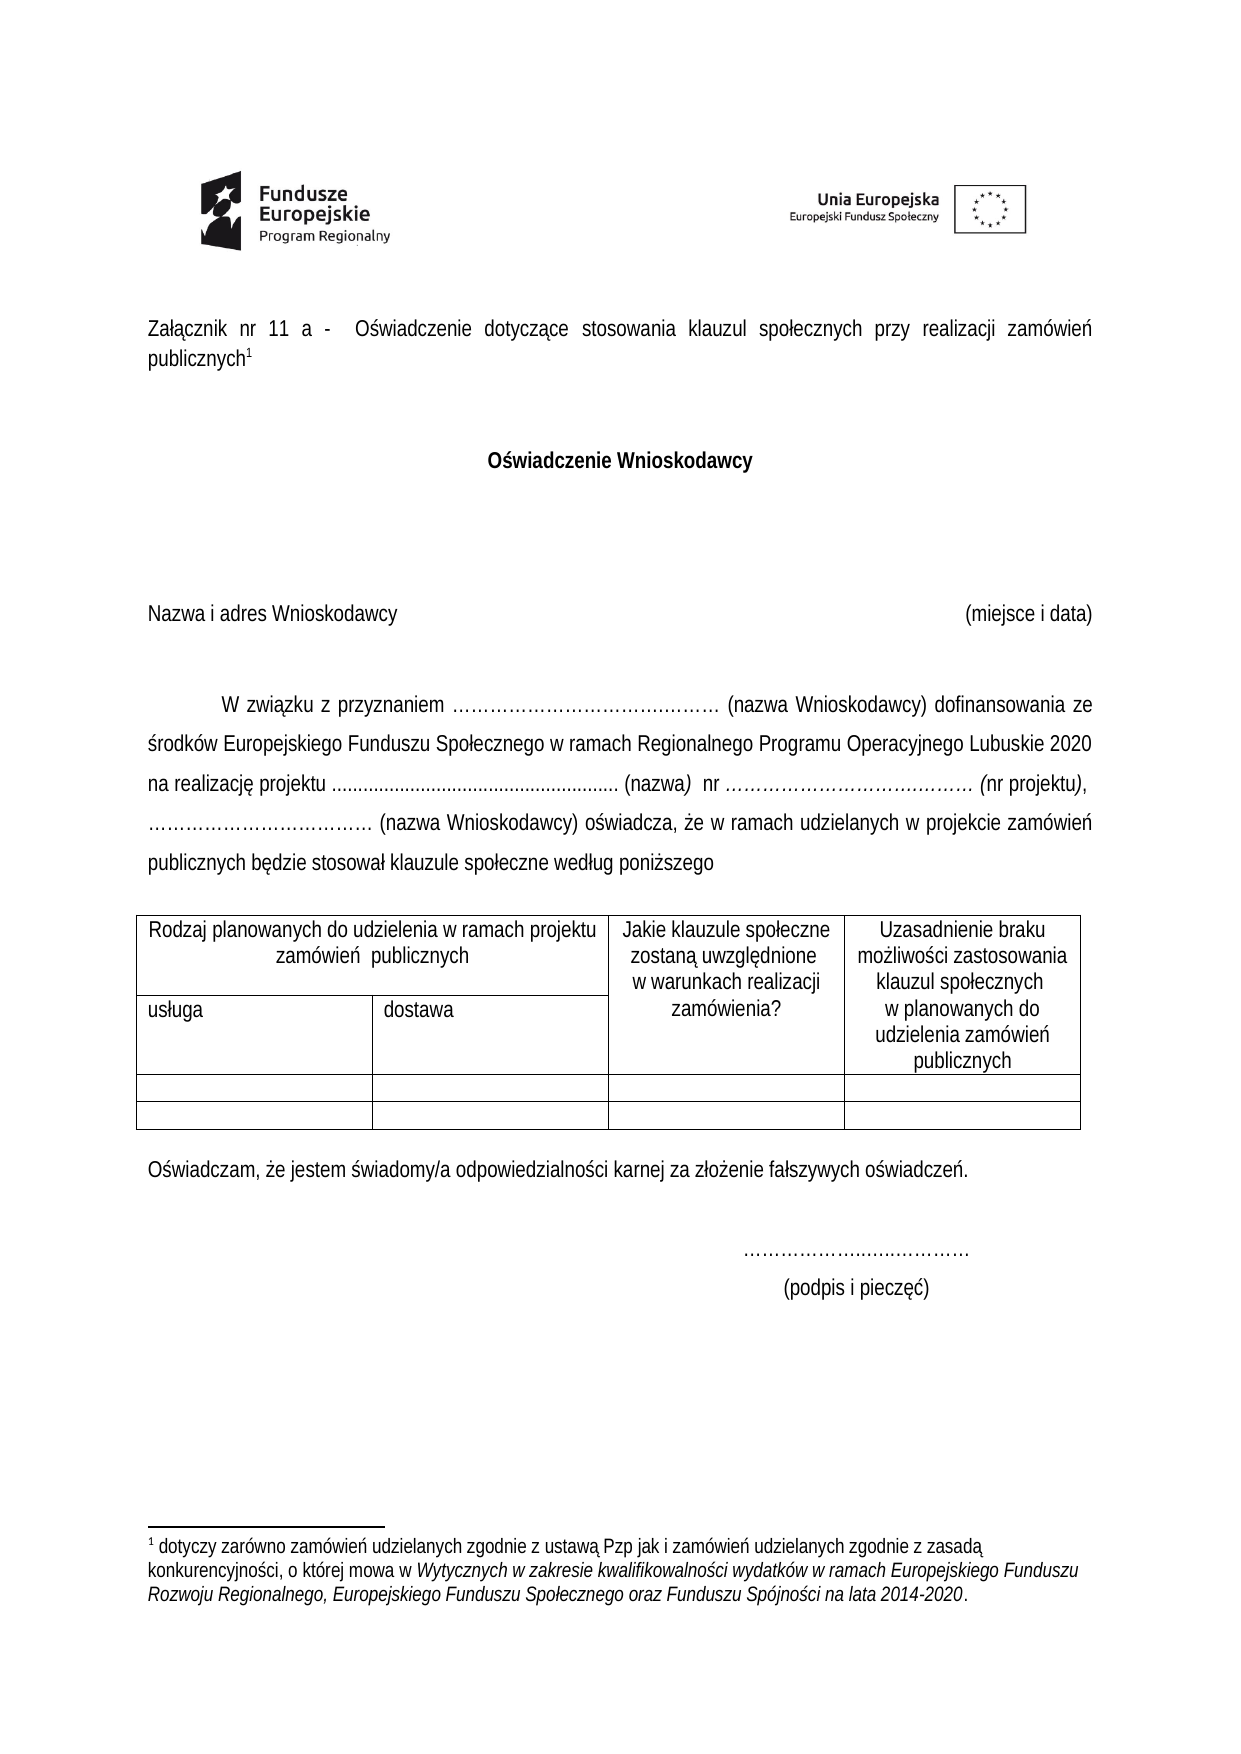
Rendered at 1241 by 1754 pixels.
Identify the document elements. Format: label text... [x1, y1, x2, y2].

table_cell [845, 1075, 1080, 1101]
text (podpis i pieczęć) [221, 1274, 1093, 1301]
text ………………..…..………… [221, 1235, 1093, 1261]
table_cell [137, 1075, 372, 1101]
table_header Rodzaj planowanych do udzielenia w ramach projektu zamówień publicznych [137, 916, 608, 994]
table_cell usługa [137, 996, 372, 1074]
table_header Jakie klauzule społeczne zostaną uwzględnione w warunkach realizacji zamówienia? [609, 916, 844, 1074]
picture [147, 147, 1093, 290]
text Oświadczenie Wnioskodawcy [148, 447, 1093, 473]
table_header Uzasadnienie braku możliwości zastosowania klauzul społecznych w planowanych do udzielenia zamówień publicznych [845, 916, 1080, 1074]
table_cell [373, 1102, 608, 1128]
table_cell [373, 1075, 608, 1101]
table_cell dostawa [373, 996, 608, 1074]
text Nazwa i adres Wnioskodawcy (miejsce i data) [148, 600, 1093, 627]
table_cell [609, 1102, 844, 1128]
text W związku z przyznaniem …………………………….……… (nazwa Wnioskodawcy) dofinansowania ze środków Europejskiego Funduszu Społecznego w ramach Regionalnego Programu Operacyjnego Lubuskie 2020 na realizację projektu ....................................................... (nazwa) nr ………………………….……… (nr projektu), ……………………………… (nazwa Wnioskodawcy) oświadcza, że w ramach udzielanych w projekcie zamówień publicznych będzie stosował klauzule społeczne według poniższego [148, 691, 1093, 875]
table_cell [845, 1102, 1080, 1128]
table_cell [609, 1075, 844, 1101]
text Załącznik nr 11 a - Oświadczenie dotyczące stosowania klauzul społecznych przy realizacji zamówień publicznych [148, 315, 1093, 371]
text Oświadczam, że jestem świadomy/a odpowiedzialności karnej za złożenie fałszywych oświadczeń. [148, 1156, 1093, 1182]
table_cell [137, 1102, 372, 1128]
